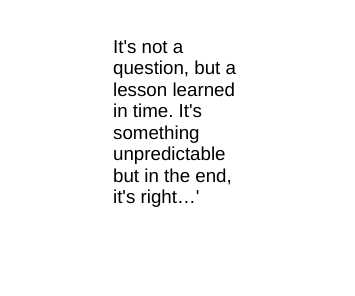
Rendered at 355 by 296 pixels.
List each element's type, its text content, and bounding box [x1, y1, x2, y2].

text It's not a question, but a lesson learned in time. It's something unpredictable but in the end, it's right…' [113, 35, 242, 208]
